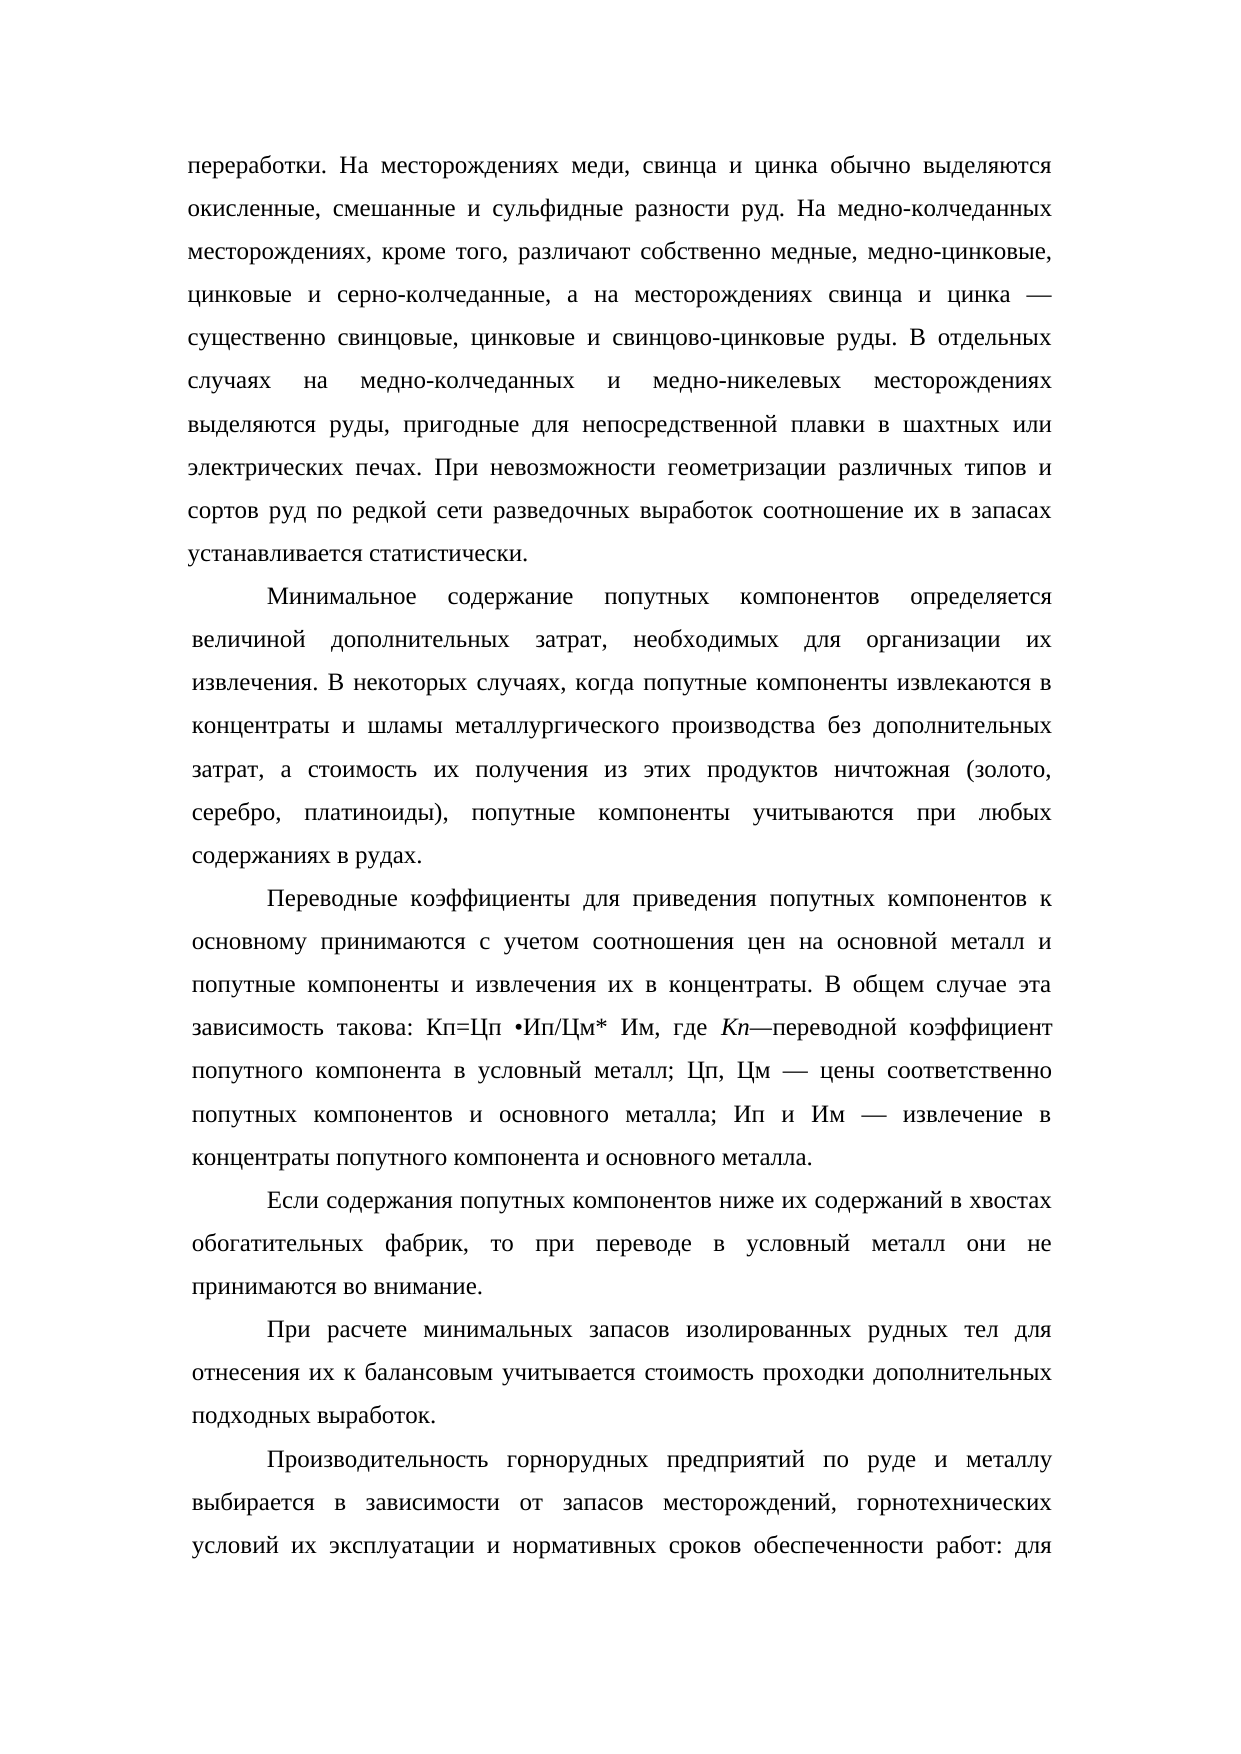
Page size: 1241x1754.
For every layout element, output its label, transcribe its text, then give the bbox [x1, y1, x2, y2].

text Если содержания попутных компонентов ниже их содержаний в хвостах обогатительных фабрик, то при переводе в условный металл они не принимаются во внимание. [192, 1185, 1053, 1300]
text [187, 150, 1053, 567]
text Переводные коэффициенты для приведения попутных компонентов к основному принимаются с учетом соотношения цен на основной металл и попутные компоненты и извлечения их в концентраты. В общем случае эта зависимость такова: Кп=Цп •Ип/Цм* Им, где Кп—переводной коэффициент попутного компонента в условный металл; Цп, Цм — цены соответственно попутных компонентов и основного металла; Ип и Им — извлечение в концентраты попутного компонента и основного металла. [192, 883, 1053, 1171]
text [192, 1444, 1053, 1559]
text Минимальное содержание попутных компонентов определяется величиной дополнительных затрат, необходимых для организации их извлечения. В некоторых случаях, когда попутные компоненты извлекаются в концентраты и шламы металлургического производства без дополнительных затрат, а стоимость их получения из этих продуктов ничтожная (золото, серебро, платиноиды), попутные компоненты учитываются при любых содержаниях в рудах. [192, 581, 1053, 869]
text При расчете минимальных запасов изолированных рудных тел для отнесения их к балансовым учитывается стоимость проходки дополнительных подходных выработок. [192, 1314, 1053, 1429]
